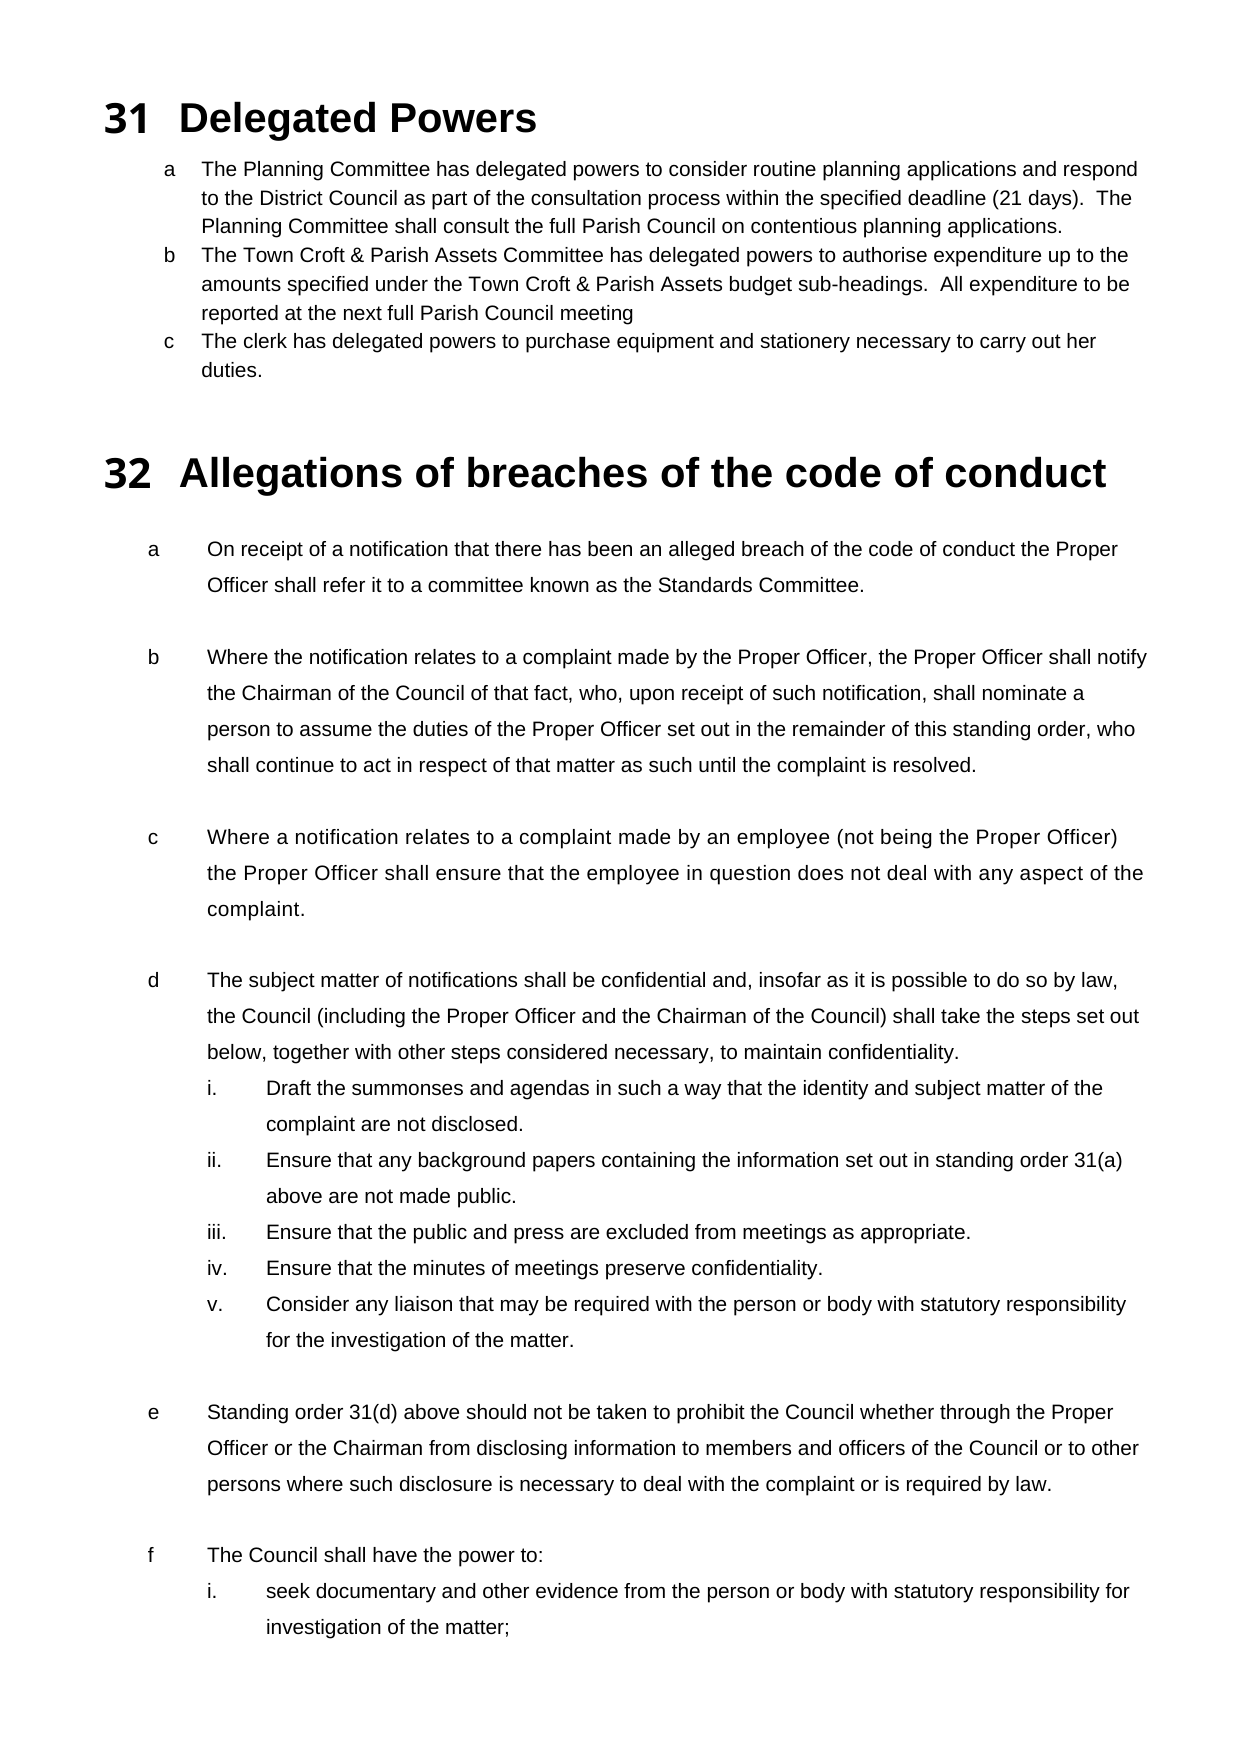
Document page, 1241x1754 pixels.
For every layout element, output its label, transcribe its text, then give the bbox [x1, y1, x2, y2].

text Delegated Powers [103, 89, 1152, 145]
list The subject matter of notifications shall be confidential and, insofar as it is possible to do so by law, the Council (including the Proper Officer and the Chairman of the Council) shall take the steps set out below, together with other steps considered necessary, to maintain confidentiality. [148, 968, 1152, 1064]
list Ensure that the public and press are excluded from meetings as appropriate. [207, 1220, 1152, 1244]
list Where a notification relates to a complaint made by an employee (not being the Proper Officer) the Proper Officer shall ensure that the employee in question does not deal with any aspect of the complaint. [148, 824, 1152, 920]
list a The Planning Committee has delegated powers to consider routine planning applications and respond to the District Council as part of the consultation process within the specified deadline (21 days). The Planning Committee shall consult the full Parish Council on contentious planning applications. [164, 157, 1152, 238]
list seek documentary and other evidence from the person or body with statutory responsibility for investigation of the matter; [207, 1579, 1152, 1639]
list Consider any liaison that may be required with the person or body with statutory responsibility for the investigation of the matter. [207, 1292, 1152, 1352]
list Ensure that any background papers containing the information set out in standing order 31(a) above are not made public. [207, 1148, 1152, 1208]
list The Council shall have the power to: [148, 1543, 1152, 1567]
list b The Town Croft & Parish Assets Committee has delegated powers to authorise expenditure up to the amounts specified under the Town Croft & Parish Assets budget sub-headings. All expenditure to be reported at the next full Parish Council meeting [164, 243, 1152, 324]
list Standing order 31(d) above should not be taken to prohibit the Council whether through the Proper Officer or the Chairman from disclosing information to members and officers of the Council or to other persons where such disclosure is necessary to deal with the complaint or is required by law. [148, 1399, 1152, 1495]
list c The clerk has delegated powers to purchase equipment and stationery necessary to carry out her duties. [164, 329, 1152, 382]
list Where the notification relates to a complaint made by the Proper Officer, the Proper Officer shall notify the Chairman of the Council of that fact, who, upon receipt of such notification, shall nominate a person to assume the duties of the Proper Officer set out in the remainder of this standing order, who shall continue to act in respect of that matter as such until the complaint is resolved. [148, 645, 1152, 777]
text Allegations of breaches of the code of conduct [103, 444, 1152, 501]
list Draft the summonses and agendas in such a way that the identity and subject matter of the complaint are not disclosed. [207, 1076, 1152, 1136]
list On receipt of a notification that there has been an alleged breach of the code of conduct the Proper Officer shall refer it to a committee known as the Standards Committee. [148, 537, 1152, 597]
list Ensure that the minutes of meetings preserve confidentiality. [207, 1256, 1152, 1280]
